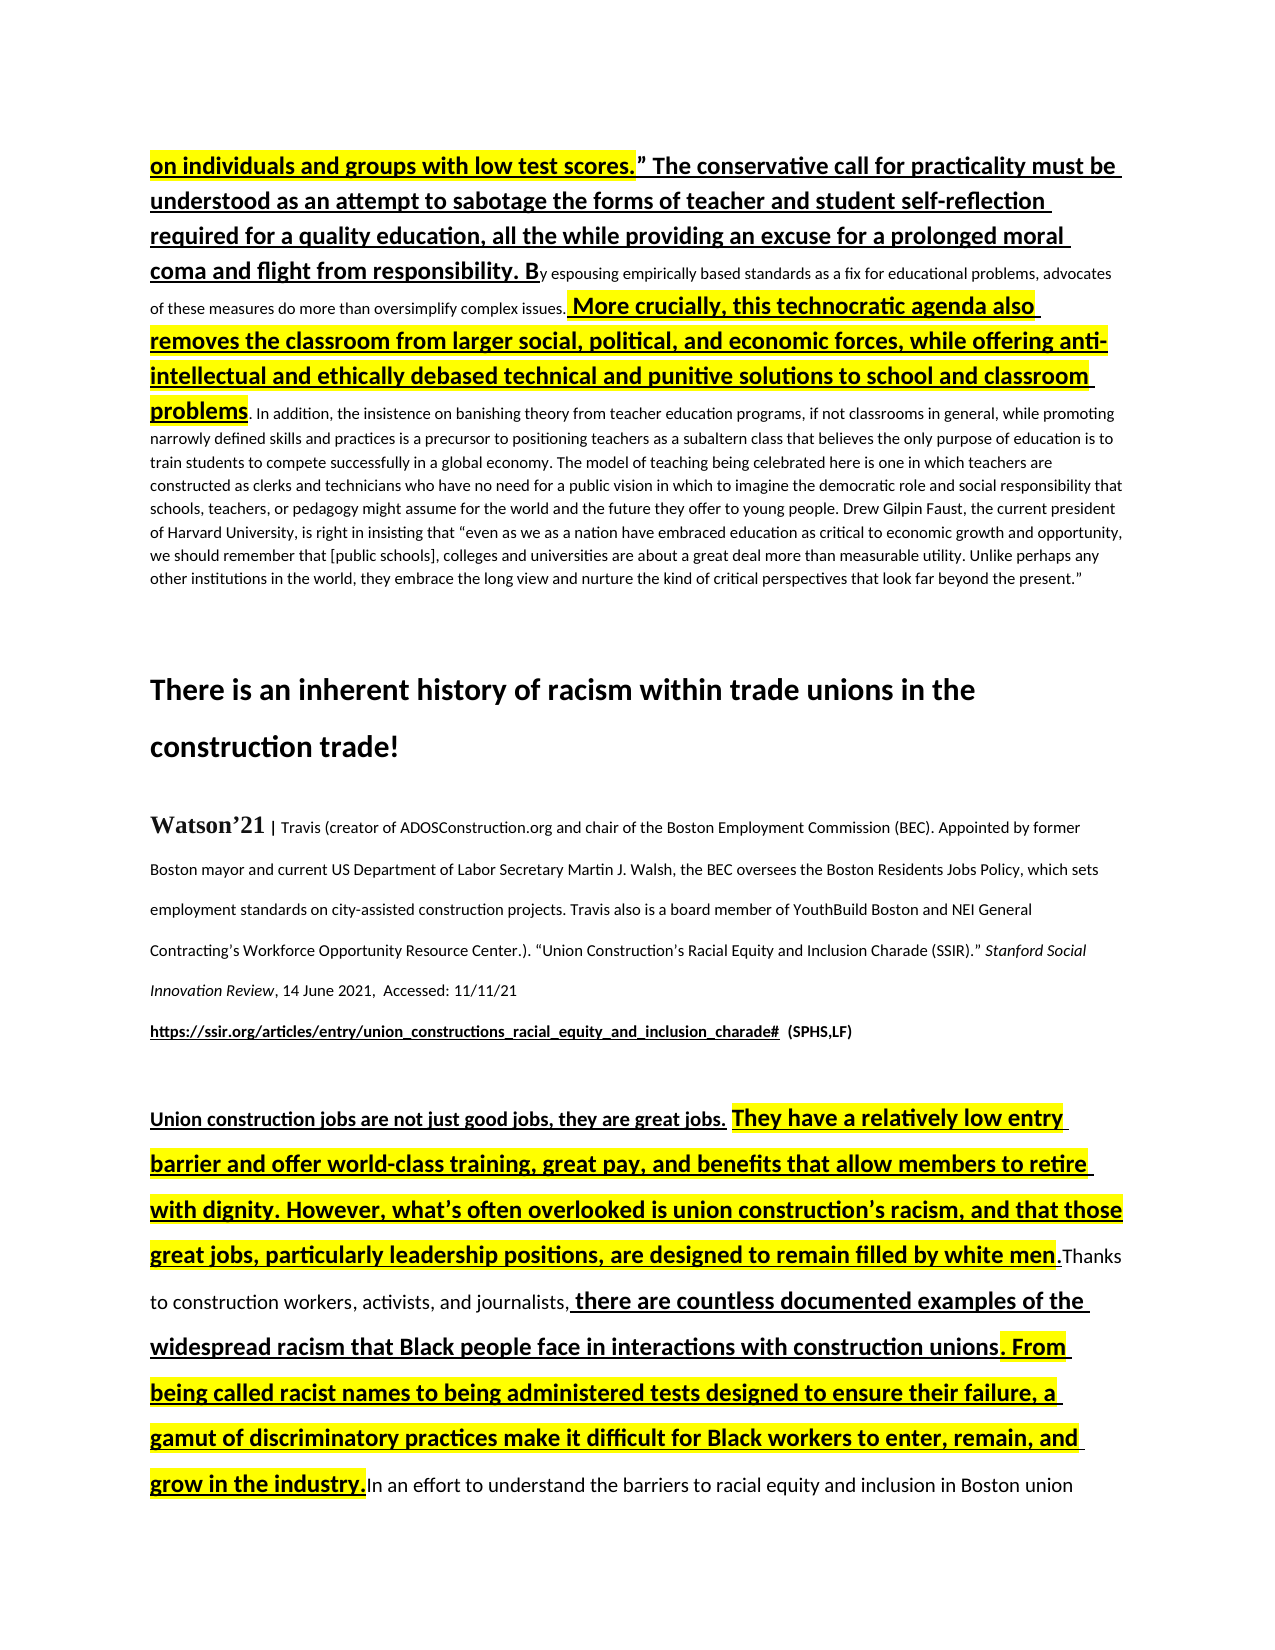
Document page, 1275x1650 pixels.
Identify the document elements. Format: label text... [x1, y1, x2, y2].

text Watson’21 | Travis (creator of ADOSConstruction.org and chair of the Boston Employment Commission (BEC). Appointed by former Boston mayor and current US Department of Labor Secretary Martin J. Walsh, the BEC oversees the Boston Residents Jobs Policy, which sets employment standards on city-assisted construction projects. Travis also is a board member of YouthBuild Boston and NEI General Contracting’s Workforce Opportunity Resource Center.). “Union Construction’s Racial Equity and Inclusion Charade (SSIR).” Stanford Social Innovation Review, 14 June 2021, Accessed: 11/11/21 https://ssir.org/articles/entry/union_constructions_racial_equity_and_inclusion_charade# (SPHS,LF) [150, 810, 1125, 1042]
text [150, 1102, 1125, 1499]
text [150, 150, 1125, 589]
subtitle There is an inherent history of racism within trade unions in the construction trade! [150, 670, 1125, 766]
